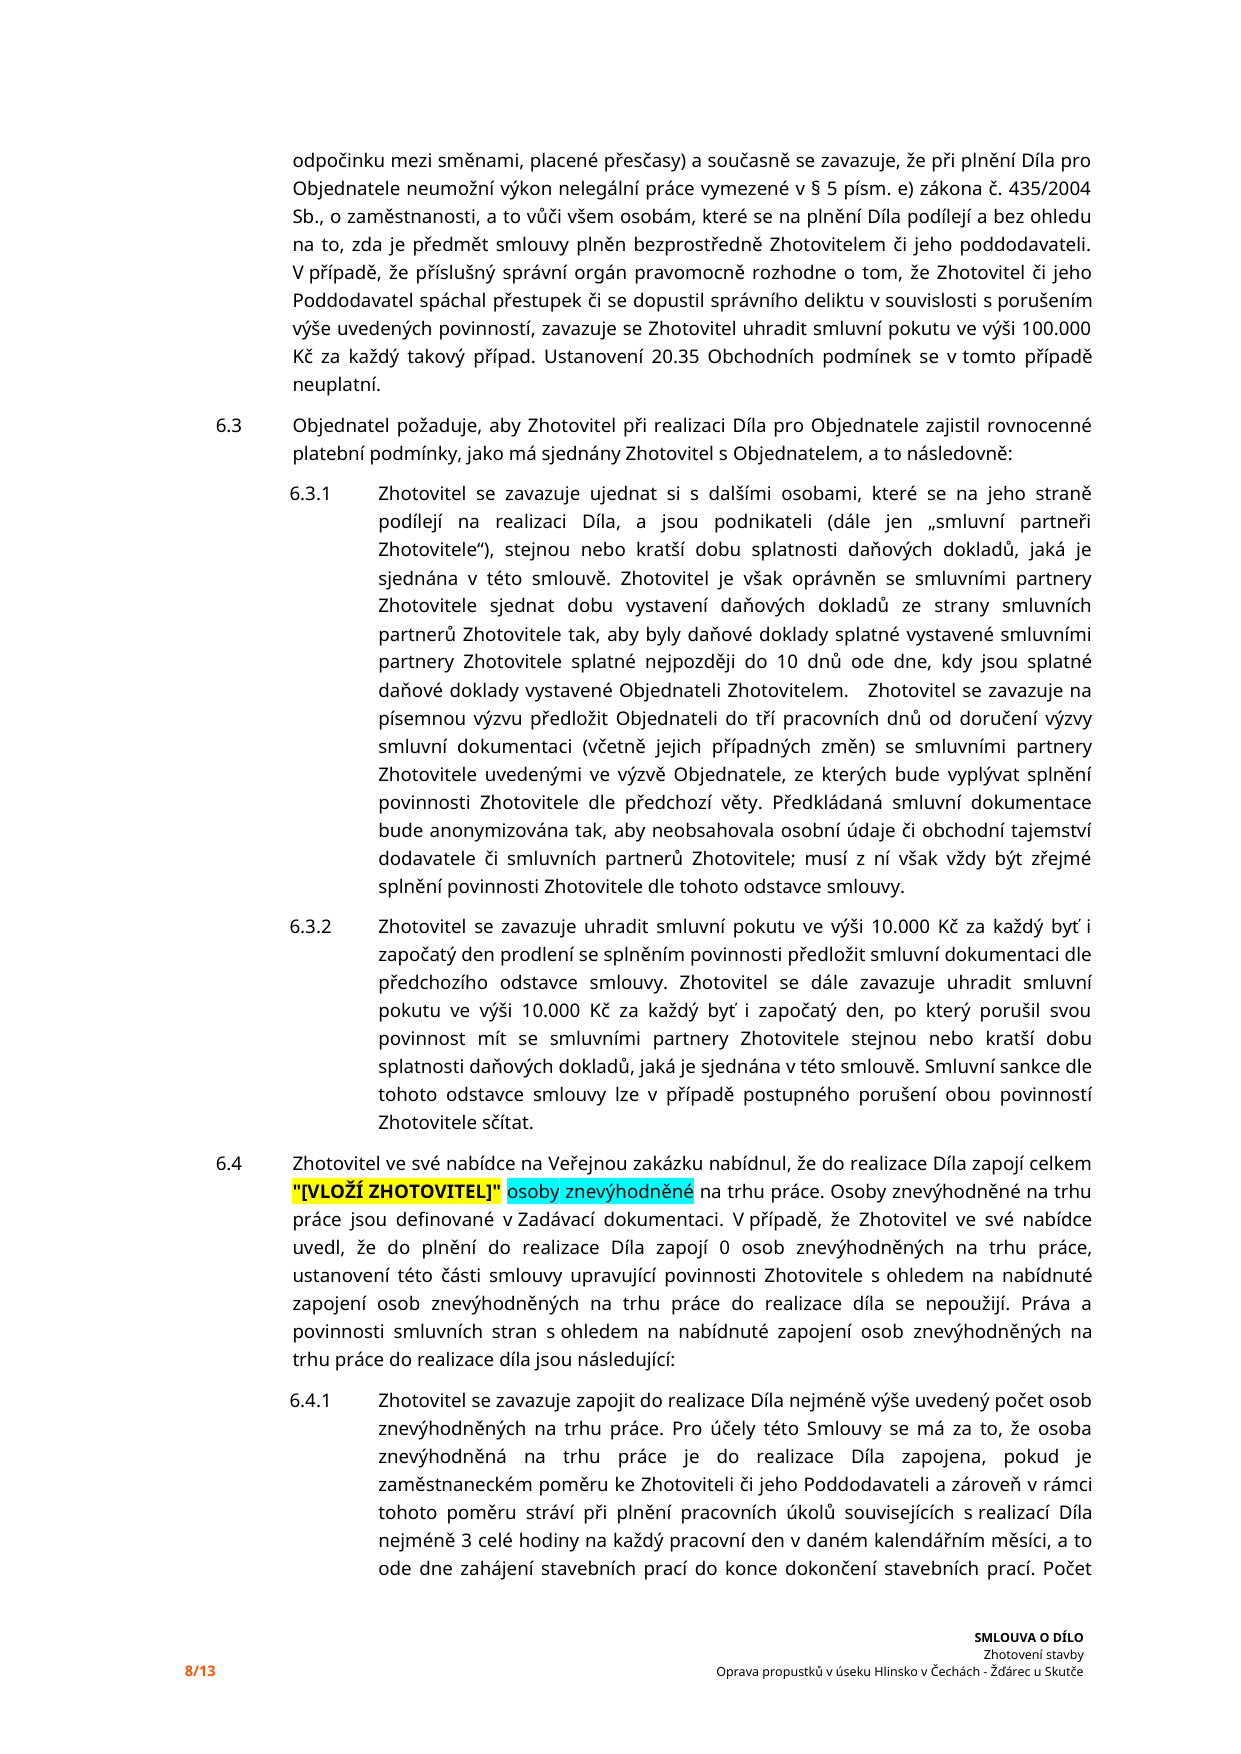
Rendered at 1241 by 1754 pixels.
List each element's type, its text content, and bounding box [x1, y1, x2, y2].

text Zhotovitel se zavazuje uhradit smluvní pokutu ve výši 10.000 Kč za každý byť i započatý den prodlení se splněním povinnosti předložit smluvní dokumentaci dle předchozího odstavce smlouvy. Zhotovitel se dále zavazuje uhradit smluvní pokutu ve výši 10.000 Kč za každý byť i započatý den, po který porušil svou povinnost mít se smluvními partnery Zhotovitele stejnou nebo kratší dobu splatnosti daňových dokladů, jaká je sjednána v této smlouvě. Smluvní sankce dle tohoto odstavce smlouvy lze v případě postupného porušení obou povinností Zhotovitele sčítat. [289, 913, 1093, 1135]
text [289, 1387, 1093, 1581]
text Zhotovitel se zavazuje ujednat si s dalšími osobami, které se na jeho straně podílejí na realizaci Díla, a jsou podnikateli (dále jen „smluvní partneři Zhotovitele“), stejnou nebo kratší dobu splatnosti daňových dokladů, jaká je sjednána v této smlouvě. Zhotovitel je však oprávněn se smluvními partnery Zhotovitele sjednat dobu vystavení daňových dokladů ze strany smluvních partnerů Zhotovitele tak, aby byly daňové doklady splatné vystavené smluvními partnery Zhotovitele splatné nejpozději do 10 dnů ode dne, kdy jsou splatné daňové doklady vystavené Objednateli Zhotovitelem. Zhotovitel se zavazuje na písemnou výzvu předložit Objednateli do tří pracovních dnů od doručení výzvy smluvní dokumentaci (včetně jejich případných změn) se smluvními partnery Zhotovitele uvedenými ve výzvě Objednatele, ze kterých bude vyplývat splnění povinnosti Zhotovitele dle předchozí věty. Předkládaná smluvní dokumentace bude anonymizována tak, aby neobsahovala osobní údaje či obchodní tajemství dodavatele či smluvních partnerů Zhotovitele; musí z ní však vždy být zřejmé splnění povinnosti Zhotovitele dle tohoto odstavce smlouvy. [289, 481, 1093, 898]
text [216, 147, 1093, 397]
text Objednatel požaduje, aby Zhotovitel při realizaci Díla pro Objednatele zajistil rovnocenné platební podmínky, jako má sjednány Zhotovitel s Objednatelem, a to následovně: [216, 412, 1093, 466]
text Zhotovitel ve své nabídce na Veřejnou zakázku nabídnul, že do realizace Díla zapojí celkem "[VLOŽÍ ZHOTOVITEL]" osoby znevýhodněné na trhu práce. Osoby znevýhodněné na trhu práce jsou definované v Zadávací dokumentaci. V případě, že Zhotovitel ve své nabídce uvedl, že do plnění do realizace Díla zapojí 0 osob znevýhodněných na trhu práce, ustanovení této části smlouvy upravující povinnosti Zhotovitele s ohledem na nabídnuté zapojení osob znevýhodněných na trhu práce do realizace díla se nepoužijí. Práva a povinnosti smluvních stran s ohledem na nabídnuté zapojení osob znevýhodněných na trhu práce do realizace díla jsou následující: [216, 1150, 1093, 1372]
